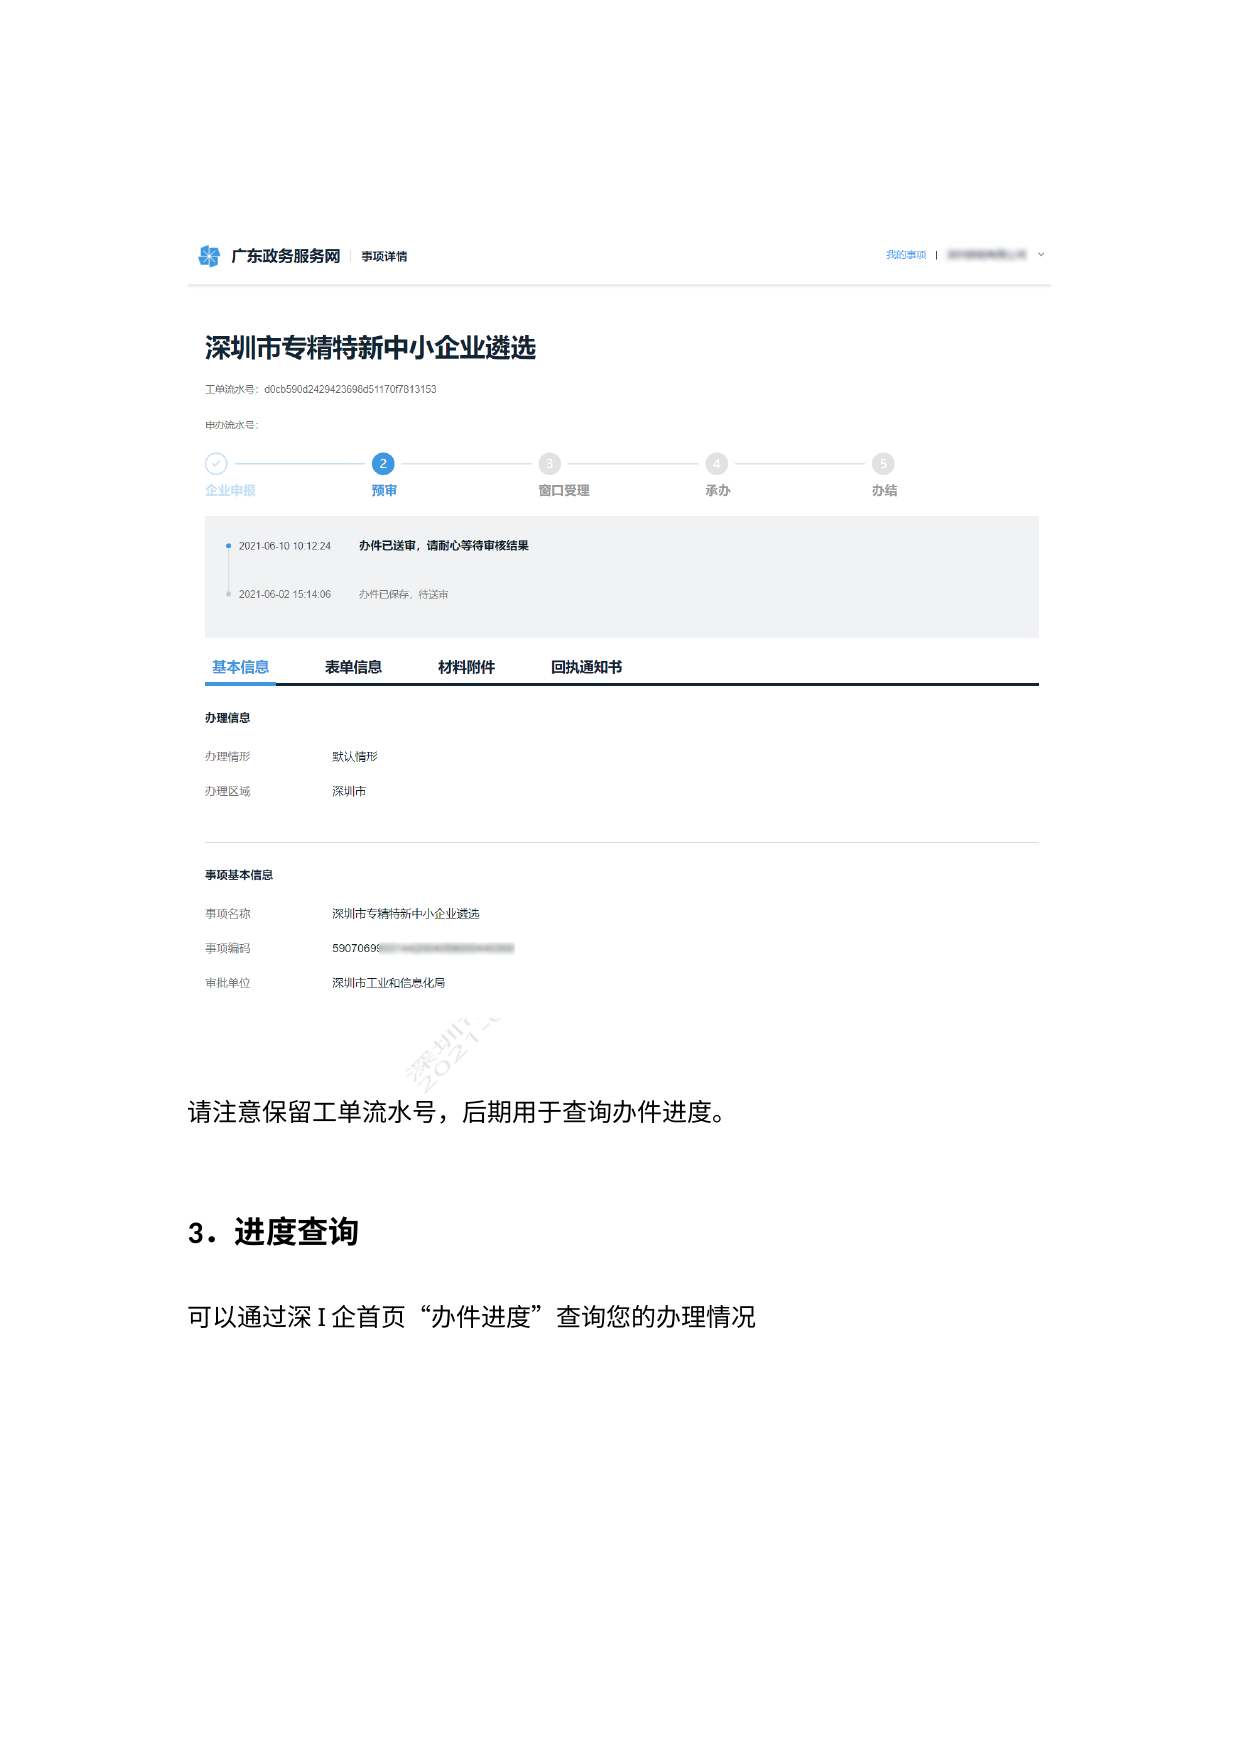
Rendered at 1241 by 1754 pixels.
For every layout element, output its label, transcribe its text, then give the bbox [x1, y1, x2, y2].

subtitle 进度查询 [187, 1197, 1053, 1262]
picture [187, 230, 1052, 1018]
text 请注意保留工单流水号，后期用于查询办件进度。 [187, 1078, 1053, 1143]
text 可以通过深I企首页“办件进度”查询您的办理情况 [187, 1283, 1053, 1348]
